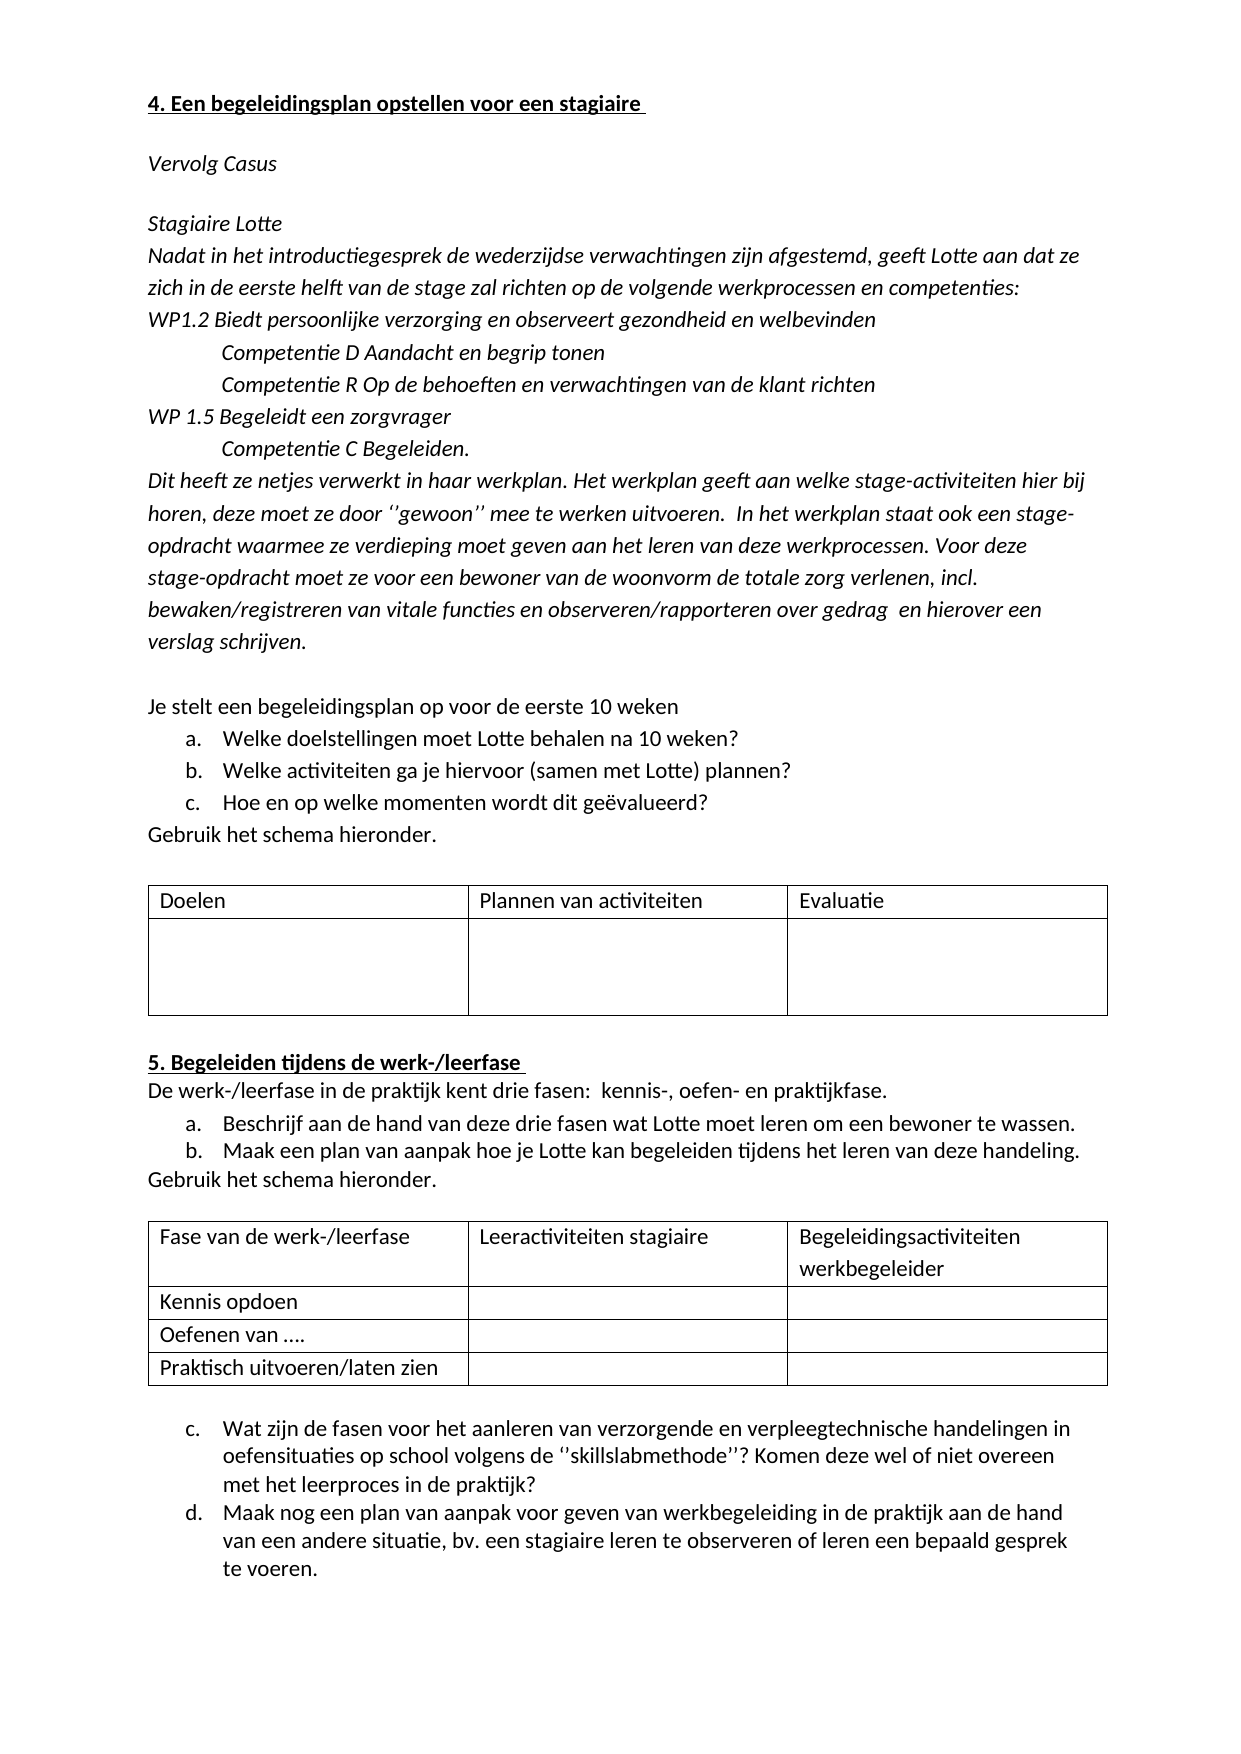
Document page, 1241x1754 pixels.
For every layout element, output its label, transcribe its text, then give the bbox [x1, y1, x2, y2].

text WP 1.5 Begeleidt een zorgvrager [148, 402, 1092, 430]
list Beschrijf aan de hand van deze drie fasen wat Lotte moet leren om een bewoner te wassen. [185, 1109, 1092, 1137]
list Welke doelstellingen moet Lotte behalen na 10 weken? [185, 724, 1092, 752]
text Gebruik het schema hieronder. [148, 821, 1092, 849]
table_header Evaluatie [788, 886, 1107, 918]
table_cell Oefenen van …. [149, 1320, 468, 1352]
text Stagiaire Lotte [148, 209, 1092, 237]
list Maak een plan van aanpak hoe je Lotte kan begeleiden tijdens het leren van deze handeling. [185, 1137, 1092, 1165]
text 4. Een begeleidingsplan opstellen voor een stagiaire [148, 89, 1092, 117]
list Maak nog een plan van aanpak voor geven van werkbegeleiding in de praktijk aan de hand van een andere situatie, bv. een stagiaire leren te observeren of leren een bepaald gesprek te voeren. [185, 1498, 1092, 1582]
table_cell [788, 919, 1107, 1015]
text Je stelt een begeleidingsplan op voor de eerste 10 weken [148, 692, 1092, 720]
table_cell [469, 1353, 787, 1384]
table_cell [788, 1353, 1107, 1384]
text Vervolg Casus [148, 149, 1092, 177]
table_header Doelen [149, 886, 468, 918]
table_cell [788, 1287, 1107, 1319]
table_header Plannen van activiteiten [469, 886, 787, 918]
list Wat zijn de fasen voor het aanleren van verzorgende en verpleegtechnische handelingen in oefensituaties op school volgens de ‘’skillslabmethode’’? Komen deze wel of niet overeen met het leerproces in de praktijk? [185, 1414, 1092, 1498]
text Competentie C Begeleiden. [148, 434, 1092, 462]
table_header Begeleidingsactiviteiten werkbegeleider [788, 1222, 1107, 1286]
text Competentie R Op de behoeften en verwachtingen van de klant richten [148, 370, 1092, 398]
table_cell [149, 919, 468, 1015]
table_header Leeractiviteiten stagiaire [469, 1222, 787, 1286]
text Nadat in het introductiegesprek de wederzijdse verwachtingen zijn afgestemd, geeft Lotte aan dat ze zich in de eerste helft van de stage zal richten op de volgende werkprocessen en competenties: [148, 241, 1092, 301]
table_cell [788, 1320, 1107, 1352]
list Hoe en op welke momenten wordt dit geëvalueerd? [185, 788, 1092, 816]
text Competentie D Aandacht en begrip tonen [148, 338, 1092, 366]
table_cell Praktisch uitvoeren/laten zien [149, 1353, 468, 1384]
table_cell Kennis opdoen [149, 1287, 468, 1319]
text 5. Begeleiden tijdens de werk-/leerfase [148, 1048, 1092, 1076]
text De werk-/leerfase in de praktijk kent drie fasen: kennis-, oefen- en praktijkfase. [148, 1076, 1092, 1104]
text Gebruik het schema hieronder. [148, 1165, 1092, 1193]
list Welke activiteiten ga je hiervoor (samen met Lotte) plannen? [185, 756, 1092, 784]
table_cell [469, 919, 787, 1015]
text Dit heeft ze netjes verwerkt in haar werkplan. Het werkplan geeft aan welke stage-activiteiten hier bij horen, deze moet ze door ‘’gewoon’’ mee te werken uitvoeren. In het werkplan staat ook een stage-opdracht waarmee ze verdieping moet geven aan het leren van deze werkprocessen. Voor deze stage-opdracht moet ze voor een bewoner van de woonvorm de totale zorg verlenen, incl. bewaken/registreren van vitale functies en observeren/rapporteren over gedrag en hierover een verslag schrijven. [148, 467, 1092, 656]
table_cell [469, 1287, 787, 1319]
text WP1.2 Biedt persoonlijke verzorging en observeert gezondheid en welbevinden [148, 306, 1092, 334]
table_header Fase van de werk-/leerfase [149, 1222, 468, 1286]
table_cell [469, 1320, 787, 1352]
